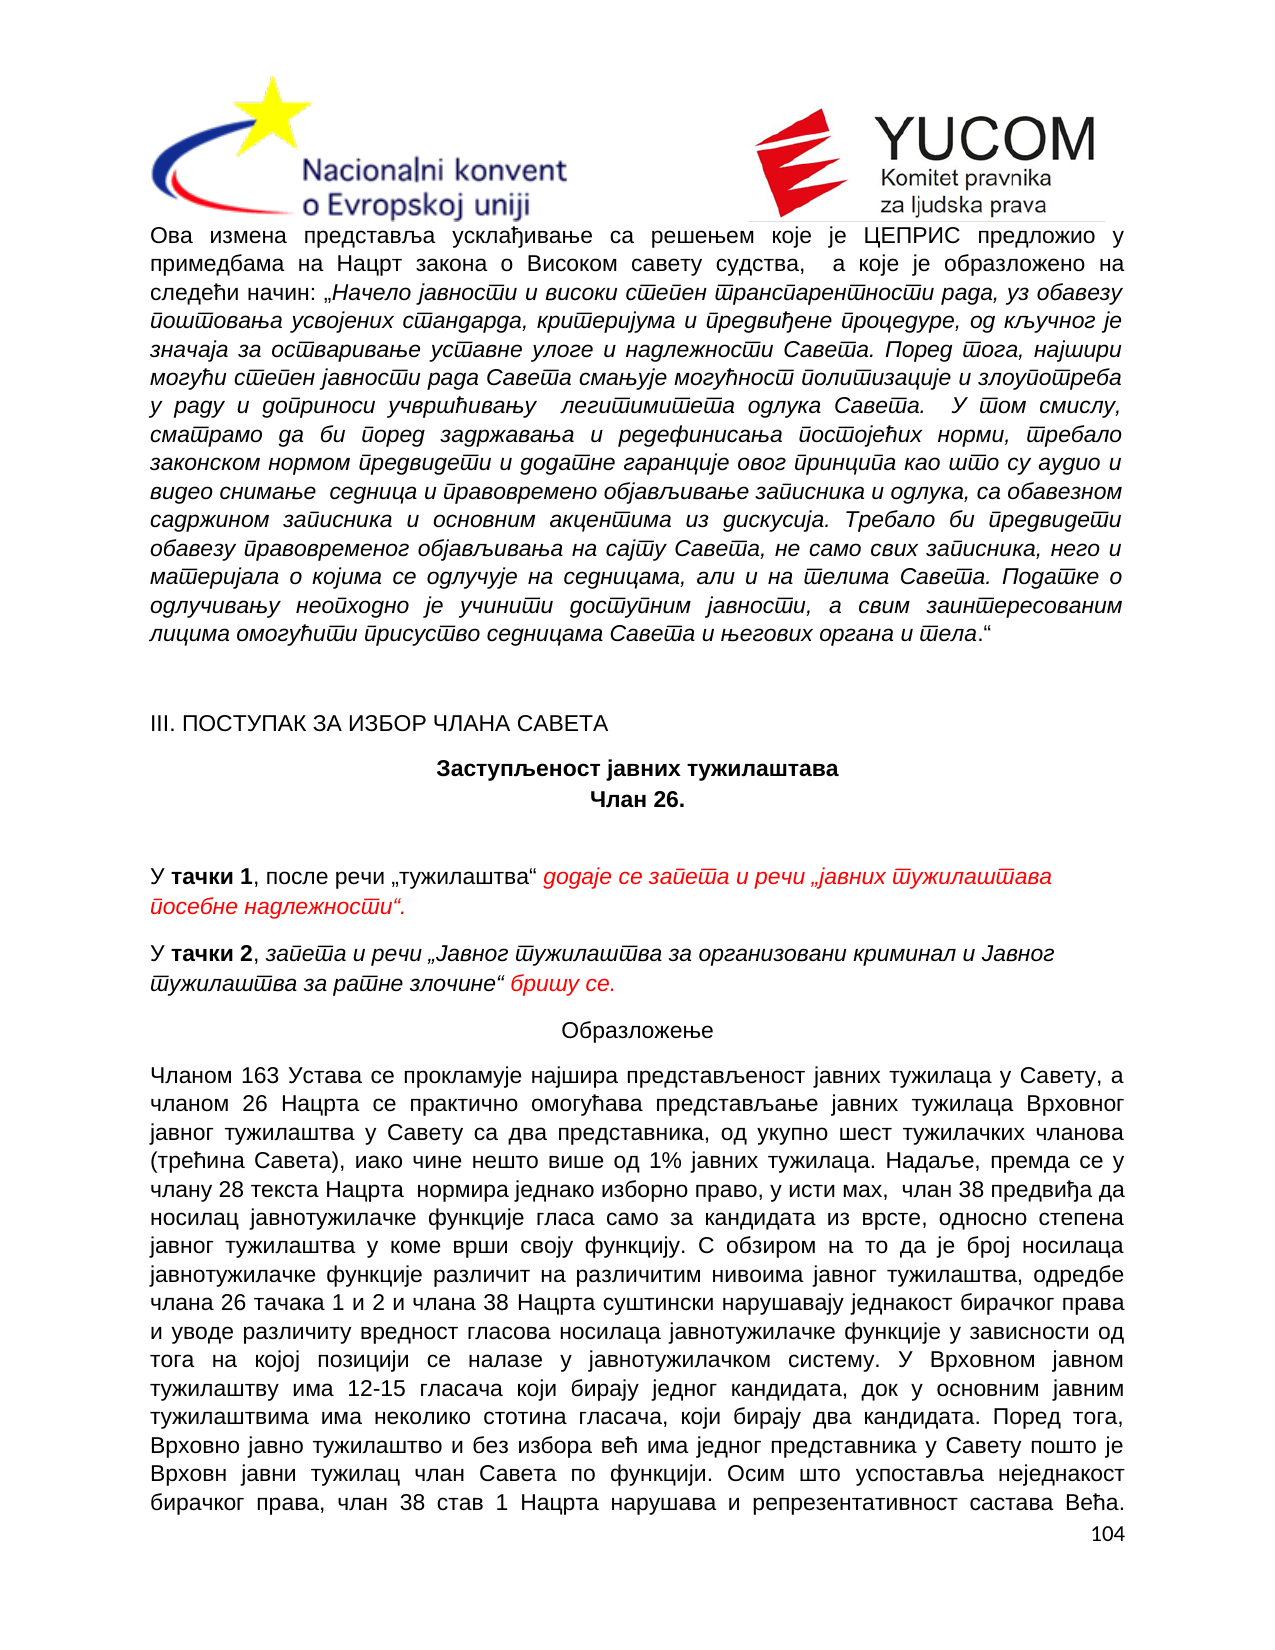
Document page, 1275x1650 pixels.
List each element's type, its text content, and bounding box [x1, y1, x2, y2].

text III. ПОСТУПАК ЗА ИЗБОР ЧЛАНА САВЕТА [150, 710, 1125, 737]
text Члан 26. [150, 786, 1125, 812]
text У тачки 2, запета и речи „Јавног тужилаштва за организовани криминал и Јавног тужилаштва за ратне злочине“ бришу се. [150, 940, 1125, 996]
picture [747, 106, 1106, 222]
picture [150, 75, 568, 222]
text Образложење [150, 1017, 1125, 1043]
text Ова измена представља усклађивање са решењем које је ЦЕПРИС предложио у примедбама на Нацрт закона о Високом савету судства, а које је образложено на следећи начин: „Начело јавности и високи степен транспарентности рада, уз обавезу поштовања усвојених стандарда, критеријума и предвиђене процедуре, од кључног је значаја за остваривање уставне улоге и надлежности Савета. Поред тога, најшири могући степен јавности рада Савета смањује могућност политизације и злоупотреба у раду и доприноси учвршћивању легитимитета одлука Савета. У том смислу, сматрамо да би поред задржавања и редефинисања постојећих норми, требало законском нормом предвидети и додатне гаранције овог принципа као што су аудио и видео снимање седница и правовремено објављивање записника и одлука, са обавезном садржином записника и основним акцентима из дискусија. Требало би предвидети обавезу правовременог објављивања на сајту Савета, не само свих записника, него и материјала о којима се одлучује на седницама, али и на телима Савета. Податке о одлучивању неопходно је учинити доступним јавности, а свим заинтересованим лицима омогућити присуство седницама Савета и његових органа и тела.“ [150, 222, 1125, 646]
text Заступљеност јавних тужилаштава [150, 755, 1125, 782]
text У тачки 1, после речи „тужилаштва“ додаје се запета и речи „јавних тужилаштава посебне надлежности“. [150, 863, 1125, 919]
